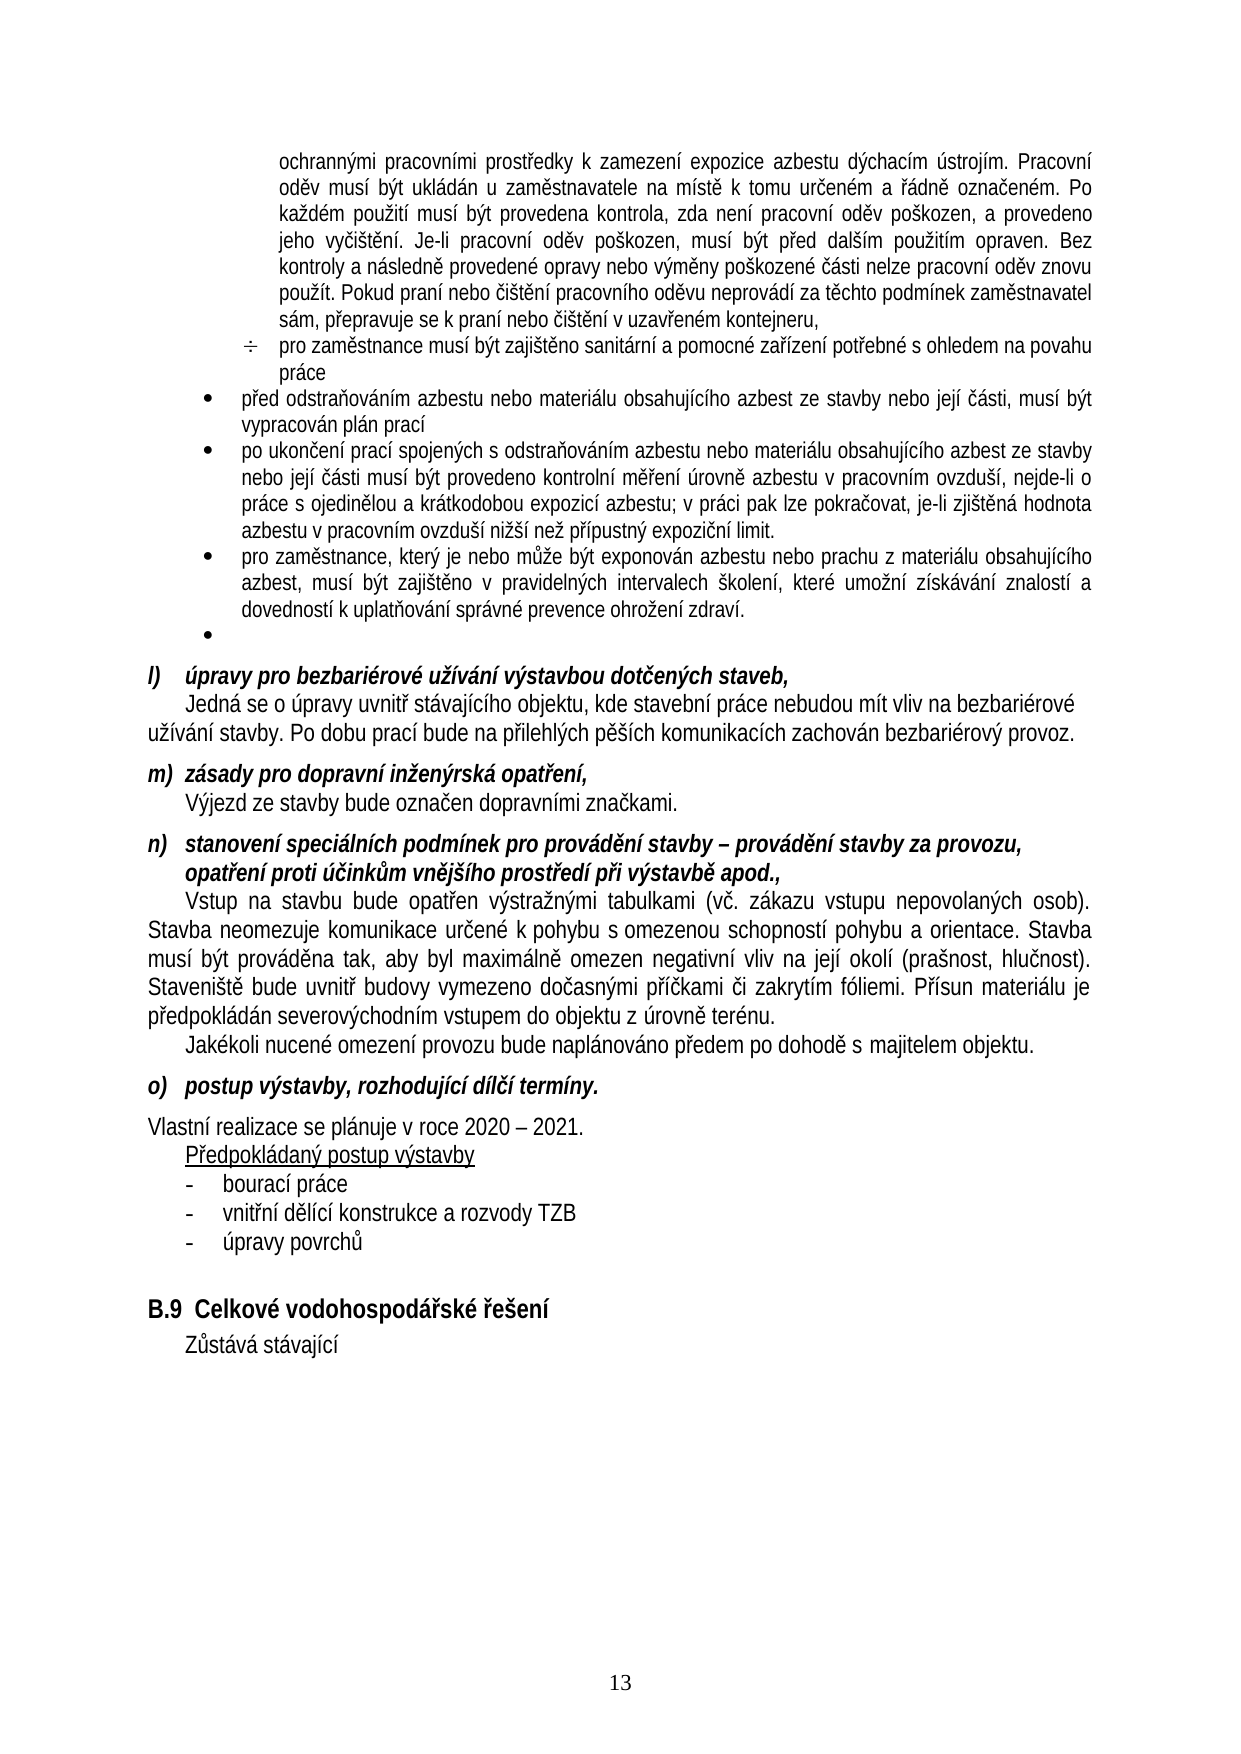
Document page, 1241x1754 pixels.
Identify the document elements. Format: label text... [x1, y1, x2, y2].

text Předpokládaný postup výstavby [148, 1141, 1093, 1169]
text Zůstává stávající [148, 1331, 1093, 1359]
list zásady pro dopravní inženýrská opatření, [148, 759, 1093, 788]
list úpravy povrchů [185, 1227, 1093, 1256]
text Jedná se o úpravy uvnitř stávajícího objektu, kde stavební práce nebudou mít vliv na bezbariérové užívání stavby. Po dobu prací bude na přilehlých pěších komunikacích zachován bezbariérový provoz. [148, 689, 1093, 747]
list před odstraňováním azbestu nebo materiálu obsahujícího azbest ze stavby nebo její části, musí být vypracován plán prací [204, 385, 1093, 437]
list stanovení speciálních podmínek pro provádění stavby – provádění stavby za provozu, opatření proti účinkům vnějšího prostředí při výstavbě apod., [148, 829, 1093, 886]
text Vlastní realizace se plánuje v roce 2020 – 2021. [148, 1112, 1093, 1141]
list postup výstavby, rozhodující dílčí termíny. [148, 1071, 1093, 1099]
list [241, 148, 1093, 332]
list pro zaměstnance, který je nebo může být exponován azbestu nebo prachu z materiálu obsahujícího azbest, musí být zajištěno v pravidelných intervalech školení, které umožní získávání znalostí a dovedností k uplatňování správné prevence ohrožení zdraví. [204, 543, 1093, 622]
text Výjezd ze stavby bude označen dopravními značkami. [148, 788, 1093, 817]
text B.9 Celkové vodohospodářské řešení [148, 1293, 1093, 1324]
list bourací práce [185, 1169, 1093, 1198]
text Vstup na stavbu bude opatřen výstražnými tabulkami (vč. zákazu vstupu nepovolaných osob). Stavba neomezuje komunikace určené k pohybu s omezenou schopností pohybu a orientace. Stavba musí být prováděna tak, aby byl maximálně omezen negativní vliv na její okolí (prašnost, hlučnost). Staveniště bude uvnitř budovy vymezeno dočasnými příčkami či zakrytím fóliemi. Přísun materiálu je předpokládán severovýchodním vstupem do objektu z úrovně terénu. [148, 886, 1093, 1029]
list vnitřní dělící konstrukce a rozvody TZB [185, 1198, 1093, 1227]
text Jakékoli nucené omezení provozu bude naplánováno předem po dohodě s majitelem objektu. [148, 1029, 1093, 1058]
list pro zaměstnance musí být zajištěno sanitární a pomocné zařízení potřebné s ohledem na povahu práce [241, 332, 1093, 385]
list úpravy pro bezbariérové užívání výstavbou dotčených staveb, [148, 661, 1093, 689]
list po ukončení prací spojených s odstraňováním azbestu nebo materiálu obsahujícího azbest ze stavby nebo její části musí být provedeno kontrolní měření úrovně azbestu v pracovním ovzduší, nejde-li o práce s ojedinělou a krátkodobou expozicí azbestu; v práci pak lze pokračovat, je-li zjištěná hodnota azbestu v pracovním ovzduší nižší než přípustný expoziční limit. [204, 437, 1093, 543]
